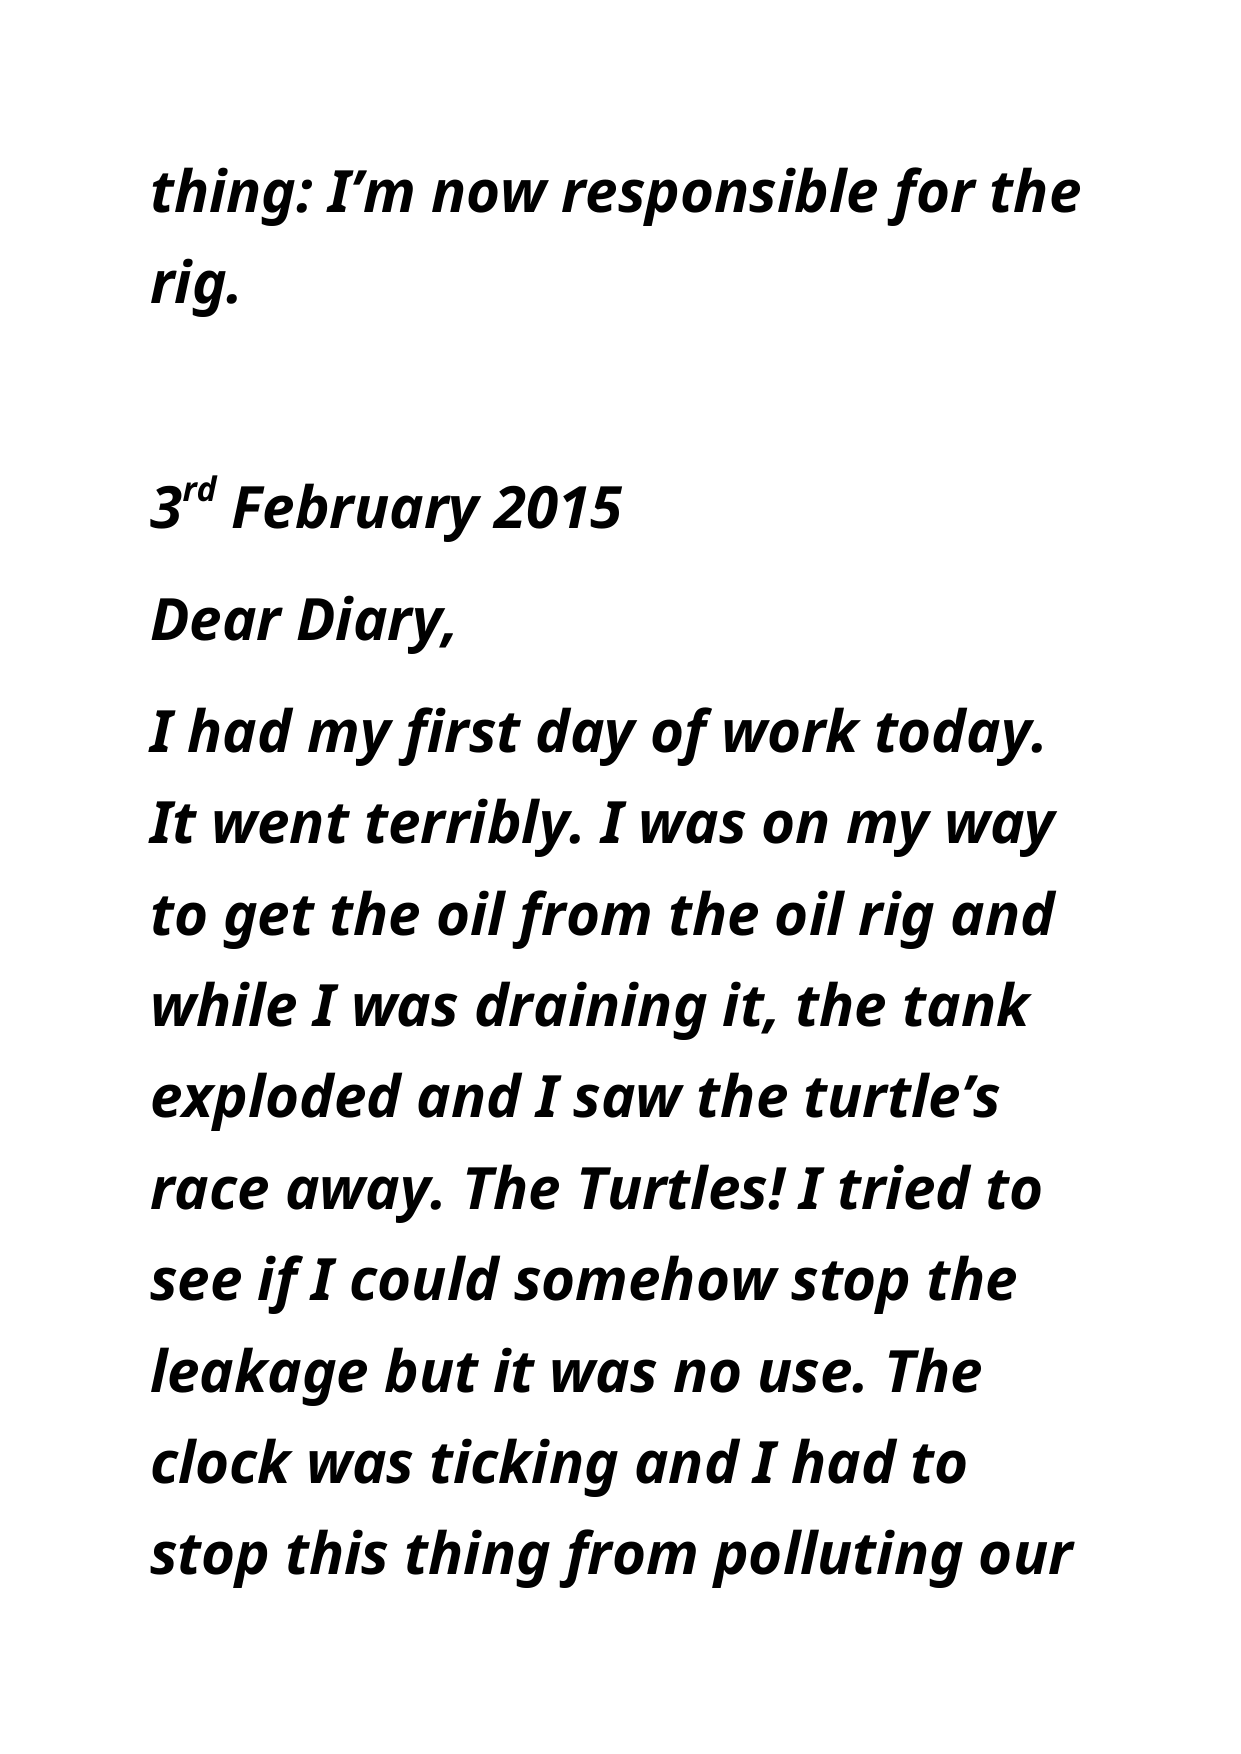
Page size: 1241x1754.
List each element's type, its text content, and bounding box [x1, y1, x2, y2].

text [150, 690, 1090, 1592]
text Dear Diary, [150, 578, 1090, 657]
text 3rd February 2015 [150, 466, 1090, 545]
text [150, 150, 1090, 321]
